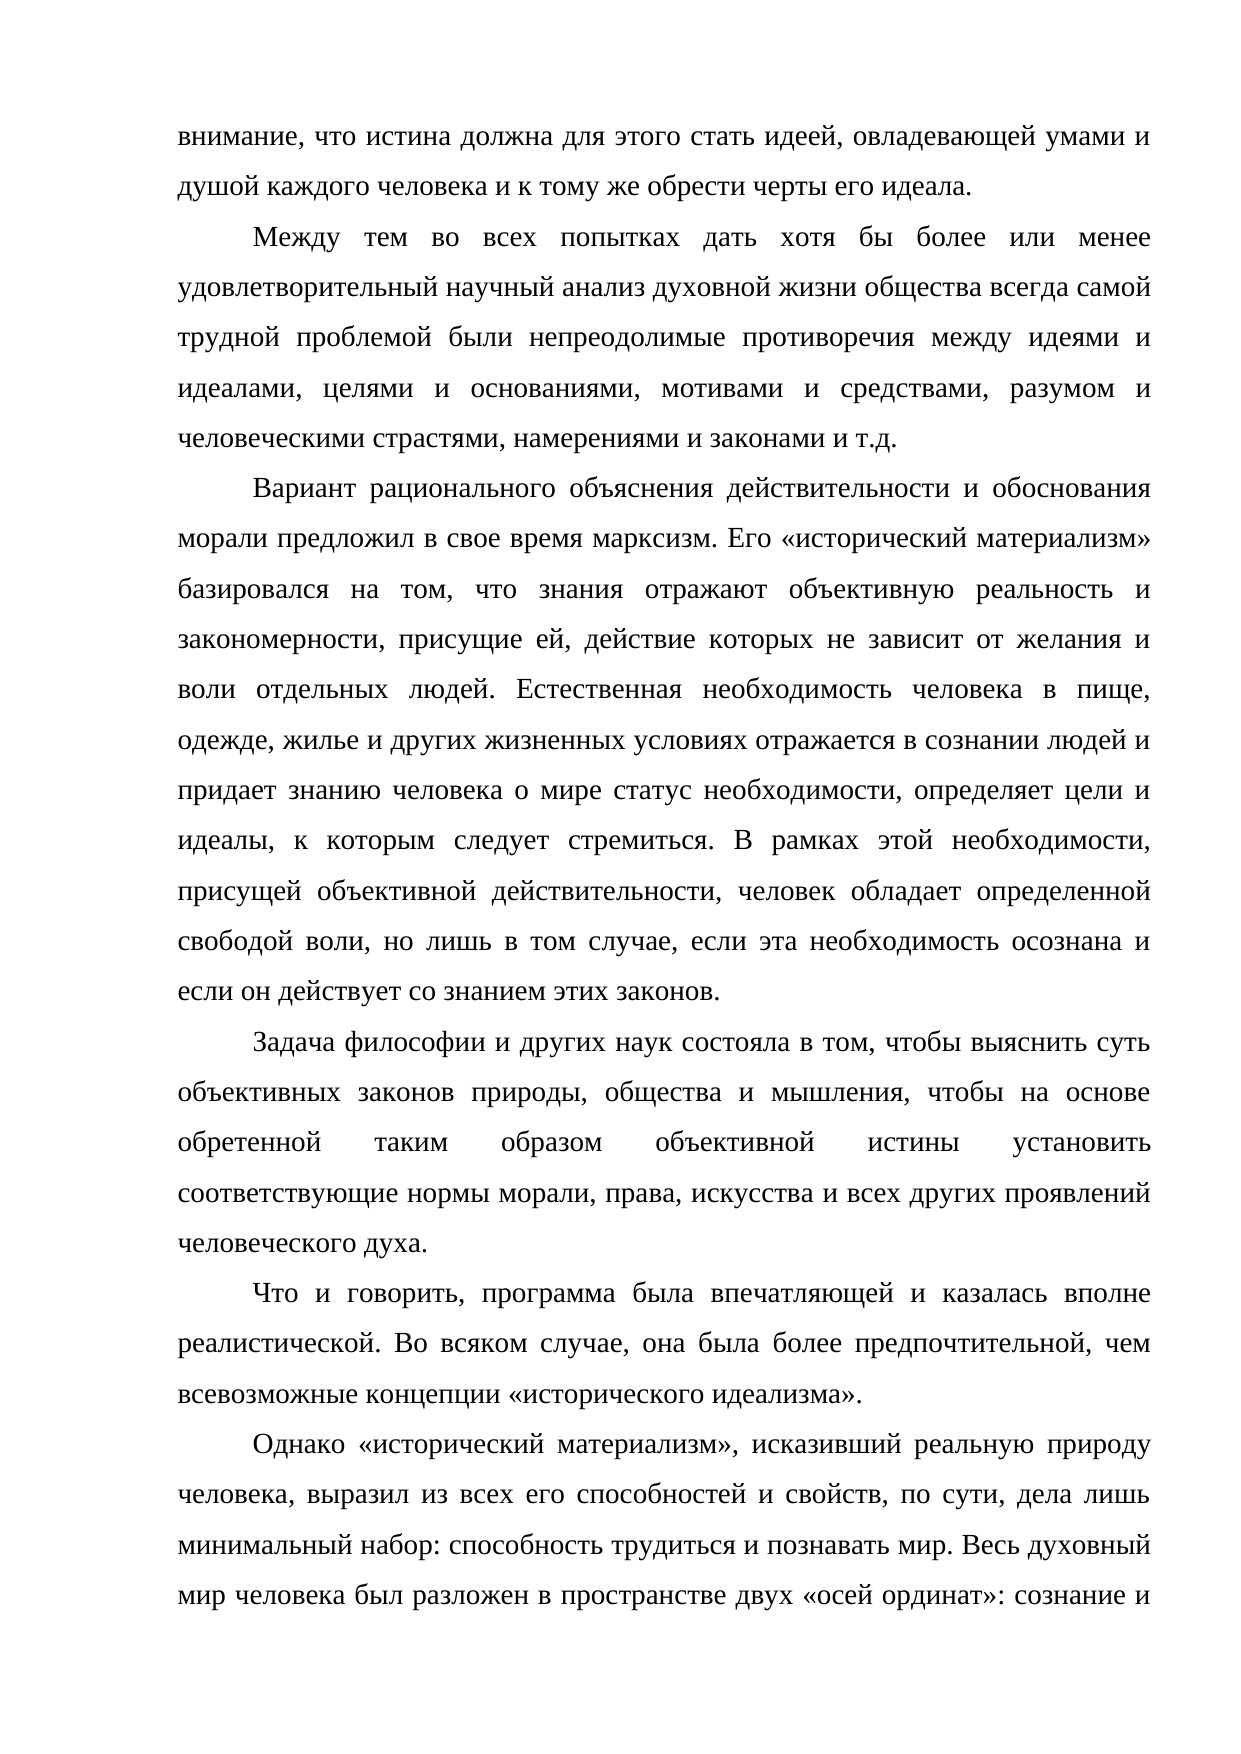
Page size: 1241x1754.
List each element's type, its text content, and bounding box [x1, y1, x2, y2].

text Вариант рационального объяснения действительности и обоснования морали предложил в свое время марксизм. Его «исторический материализм» базировался на том, что знания отражают объективную реальность и закономерности, присущие ей, действие которых не зависит от желания и воли отдельных людей. Естественная необходимость человека в пище, одежде, жилье и других жизненных условиях отражается в сознании людей и придает знанию человека о мире статус необходимости, определяет цели и идеалы, к которым следует стремиться. В рамках этой необходимости, присущей объективной действительности, человек обладает определенной свободой воли, но лишь в том случае, если эта необходимость осознана и если он действует со знанием этих законов. [177, 470, 1152, 1007]
text Задача философии и других наук состояла в том, чтобы выяснить суть объективных законов природы, общества и мышления, чтобы на основе обретенной таким образом объективной истины установить соответствующие нормы морали, права, искусства и всех других проявлений человеческого духа. [177, 1024, 1152, 1258]
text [177, 118, 1152, 202]
text Что и говорить, программа была впечатляющей и казалась вполне реалистической. Во всяком случае, она была более предпочтительной, чем всевозможные концепции «исторического идеализма». [177, 1275, 1152, 1409]
text Между тем во всех попытках дать хотя бы более или менее удовлетворительный научный анализ духовной жизни общества всегда самой трудной проблемой были непреодолимые противоречия между идеями и идеалами, целями и основаниями, мотивами и средствами, разумом и человеческими страстями, намерениями и законами и т.д. [177, 219, 1152, 453]
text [177, 1426, 1152, 1611]
